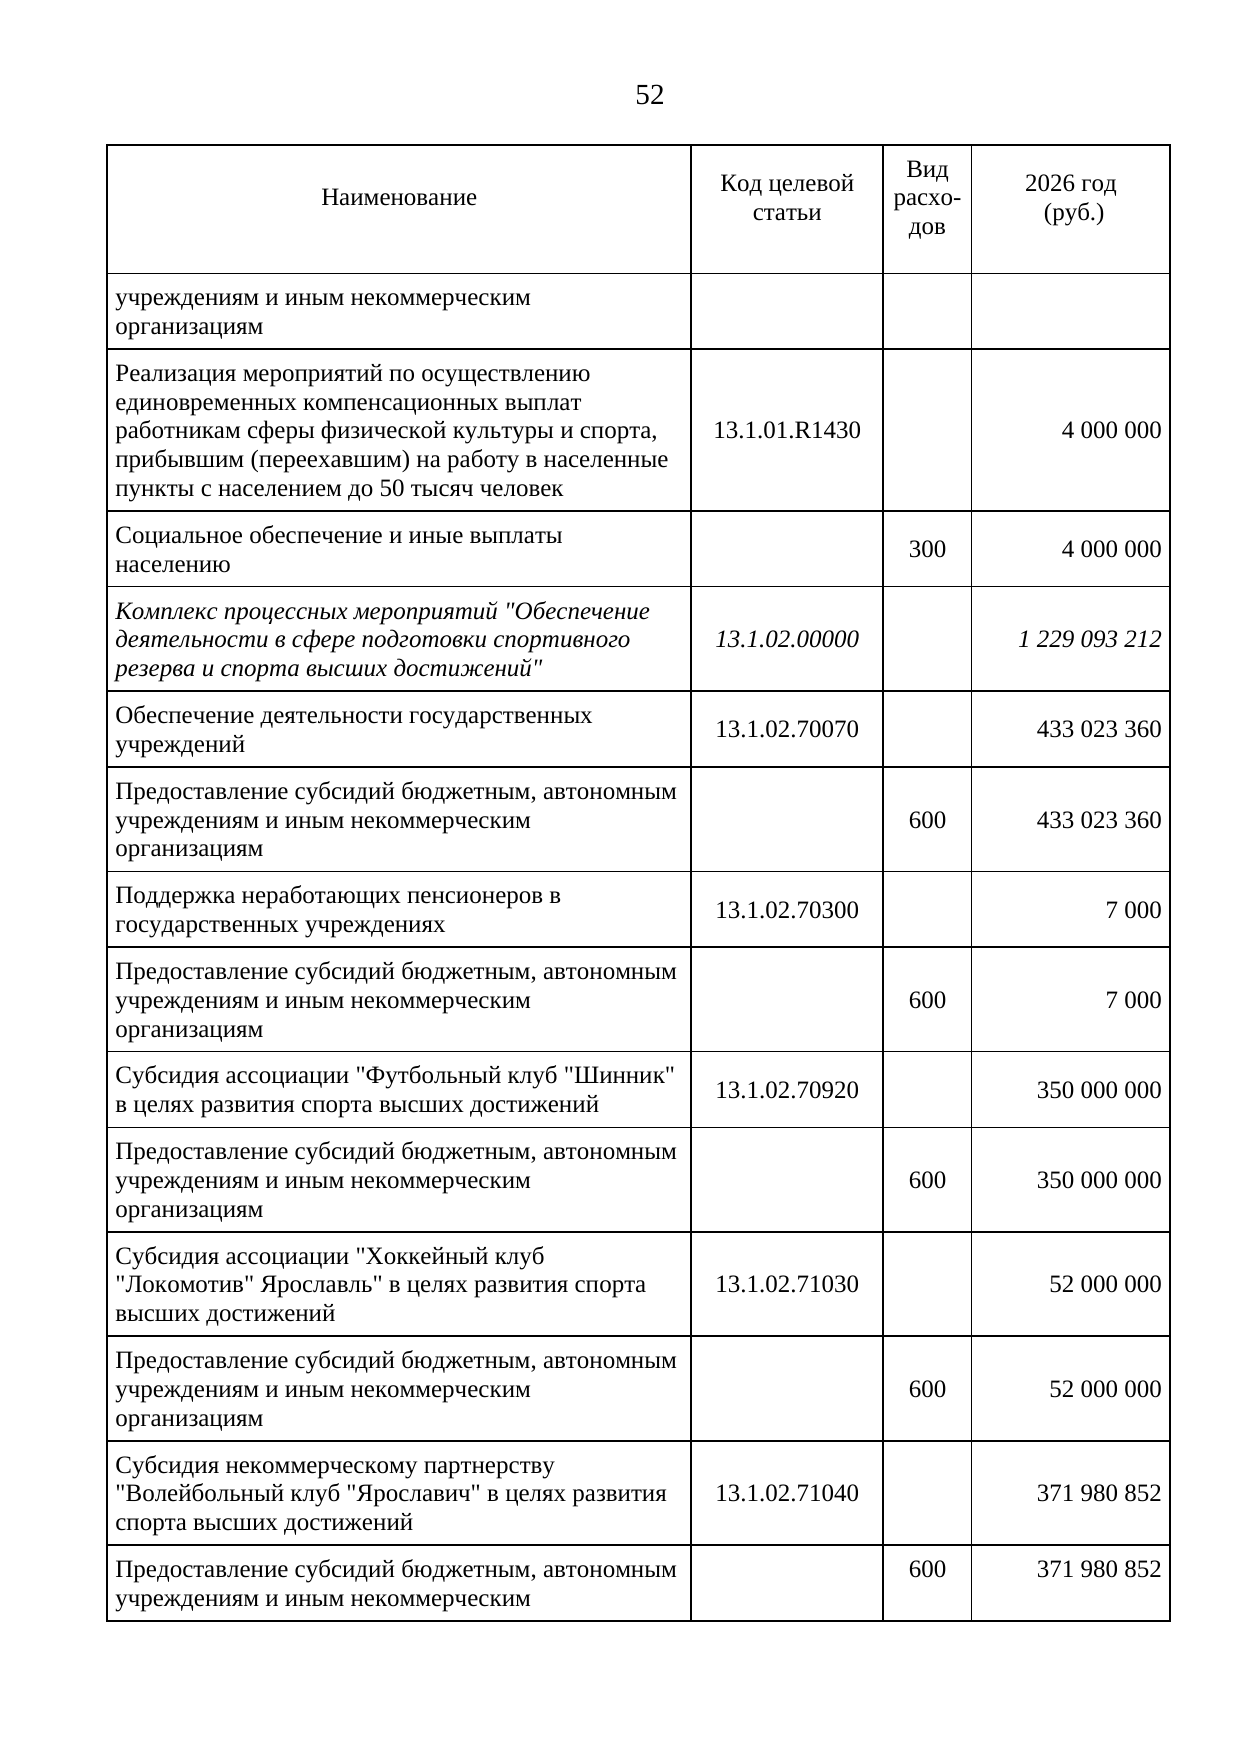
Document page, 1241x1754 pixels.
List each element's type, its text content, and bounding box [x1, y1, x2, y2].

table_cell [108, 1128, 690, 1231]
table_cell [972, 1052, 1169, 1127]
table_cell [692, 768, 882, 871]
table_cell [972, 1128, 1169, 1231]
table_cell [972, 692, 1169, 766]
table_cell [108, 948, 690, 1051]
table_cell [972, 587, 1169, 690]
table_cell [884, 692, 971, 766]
table_header Наименование [108, 146, 690, 272]
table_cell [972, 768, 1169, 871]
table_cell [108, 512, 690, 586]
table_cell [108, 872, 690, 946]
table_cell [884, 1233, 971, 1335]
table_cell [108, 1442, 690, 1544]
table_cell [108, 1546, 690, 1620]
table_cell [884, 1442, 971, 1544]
table_header 2026 год (руб.) [972, 146, 1169, 272]
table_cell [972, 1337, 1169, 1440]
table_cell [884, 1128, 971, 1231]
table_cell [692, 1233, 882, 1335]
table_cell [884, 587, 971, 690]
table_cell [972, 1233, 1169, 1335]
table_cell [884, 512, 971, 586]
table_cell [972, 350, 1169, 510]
table_header Код целевой статьи [692, 146, 882, 272]
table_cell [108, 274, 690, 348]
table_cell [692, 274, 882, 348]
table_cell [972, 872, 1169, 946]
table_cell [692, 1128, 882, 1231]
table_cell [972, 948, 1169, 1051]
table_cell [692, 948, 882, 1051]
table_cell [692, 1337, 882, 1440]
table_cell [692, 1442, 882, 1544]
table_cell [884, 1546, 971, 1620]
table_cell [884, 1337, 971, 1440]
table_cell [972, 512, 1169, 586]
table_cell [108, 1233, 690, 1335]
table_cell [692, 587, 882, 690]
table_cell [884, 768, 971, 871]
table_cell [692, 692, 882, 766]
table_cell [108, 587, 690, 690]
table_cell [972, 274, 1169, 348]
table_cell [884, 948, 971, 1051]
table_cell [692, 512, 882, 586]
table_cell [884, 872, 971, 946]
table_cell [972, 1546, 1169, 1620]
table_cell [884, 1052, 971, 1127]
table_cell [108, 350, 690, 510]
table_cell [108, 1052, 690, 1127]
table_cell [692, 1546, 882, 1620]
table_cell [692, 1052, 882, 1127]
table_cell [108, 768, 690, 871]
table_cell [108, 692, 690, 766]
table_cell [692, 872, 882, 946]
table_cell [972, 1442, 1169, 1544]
table_header Вид расхо- дов [884, 146, 971, 272]
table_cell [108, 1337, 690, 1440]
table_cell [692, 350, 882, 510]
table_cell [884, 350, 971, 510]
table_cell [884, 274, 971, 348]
